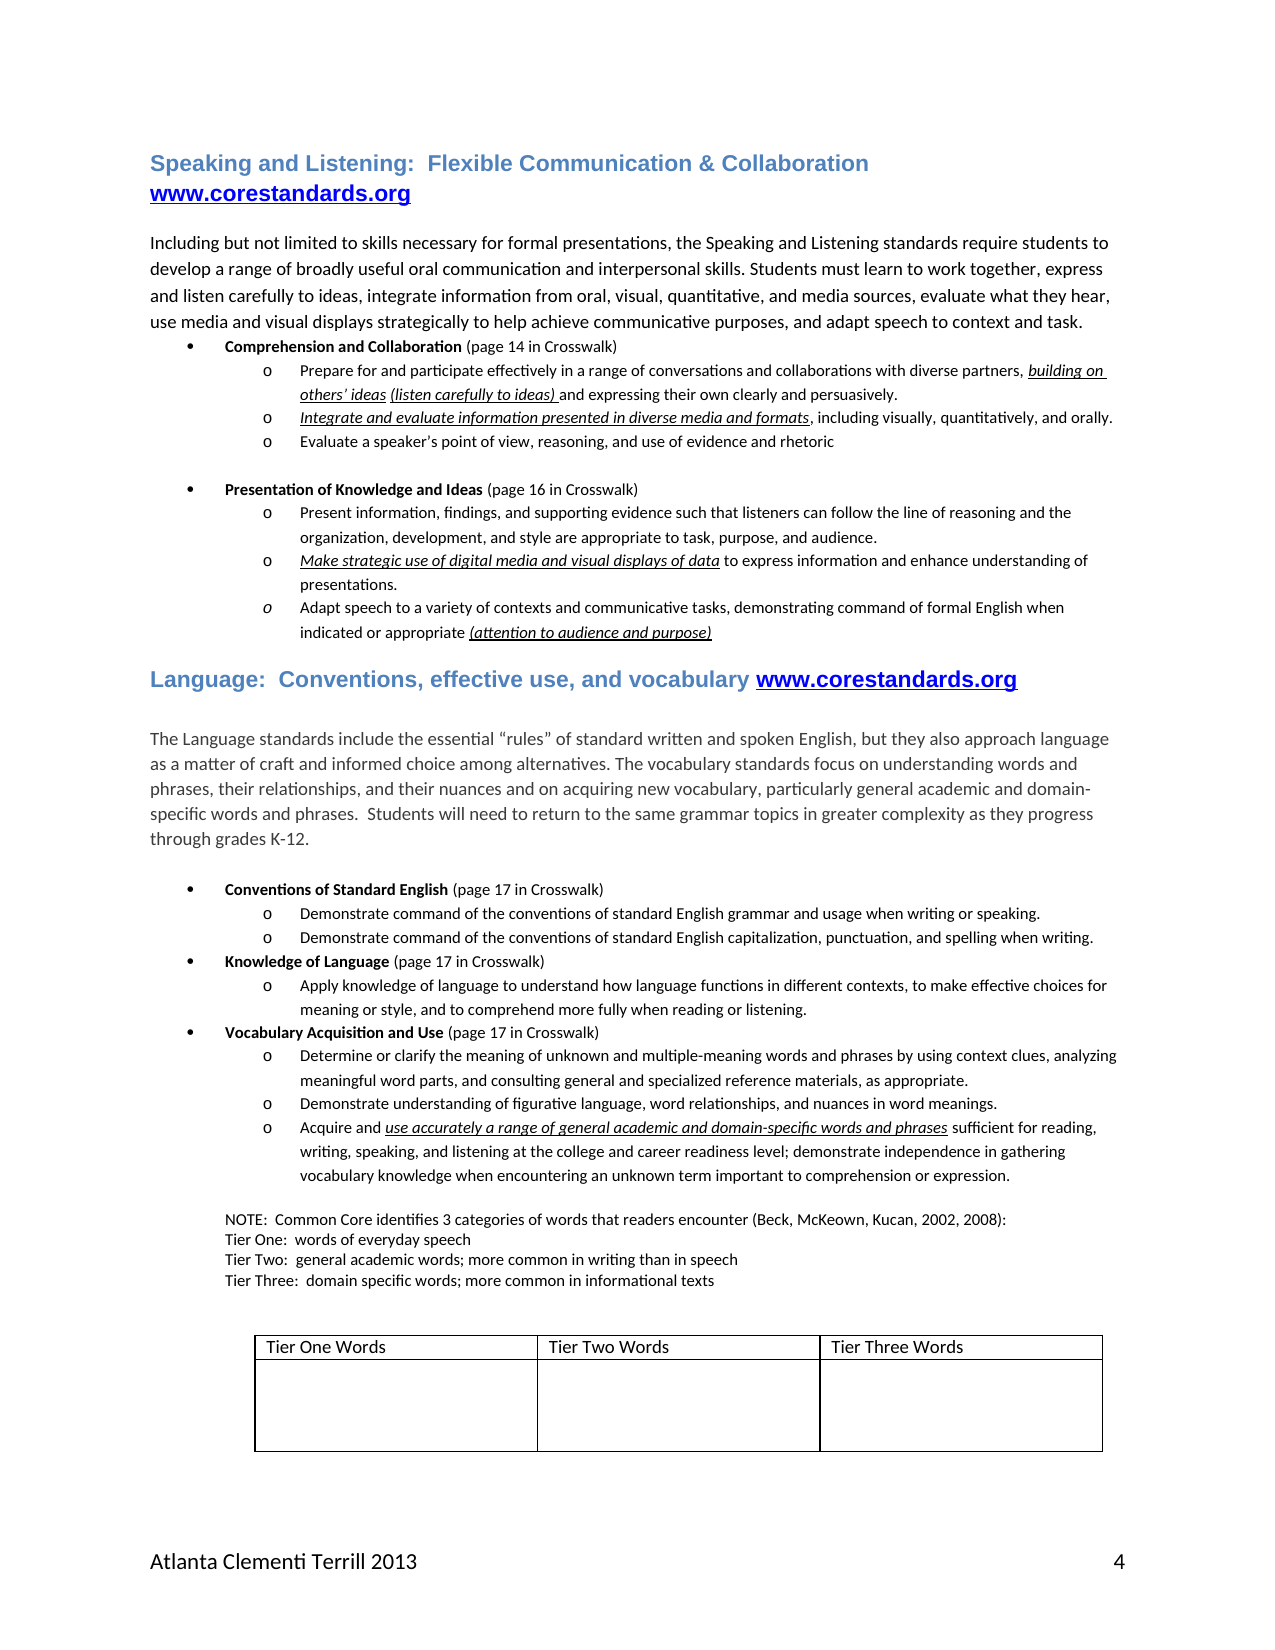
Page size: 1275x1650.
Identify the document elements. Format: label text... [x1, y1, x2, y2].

list Evaluate a speaker’s point of view, reasoning, and use of evidence and rhetoric [262, 432, 1125, 453]
list Knowledge of Language (page 17 in Crosswalk) [187, 951, 1125, 972]
table_header Tier One Words [256, 1336, 537, 1358]
list Demonstrate command of the conventions of standard English capitalization, punctuation, and spelling when writing. [262, 927, 1125, 948]
list Make strategic use of digital media and visual displays of data to express information and enhance understanding of presentations. [262, 550, 1125, 595]
list Adapt speech to a variety of contexts and communicative tasks, demonstrating command of formal English when indicated or appropriate (attention to audience and purpose) [262, 598, 1125, 642]
text Tier Two: general academic words; more common in writing than in speech [225, 1250, 1125, 1270]
list Acquire and use accurately a range of general academic and domain-specific words and phrases sufficient for reading, writing, speaking, and listening at the college and career readiness level; demonstrate independence in gathering vocabulary knowledge when encountering an unknown term important to comprehension or expression. [262, 1117, 1125, 1185]
subtitle Language: Conventions, effective use, and vocabulary www.corestandards.org [150, 666, 1125, 692]
list Vocabulary Acquisition and Use (page 17 in Crosswalk) [187, 1022, 1125, 1043]
list Integrate and evaluate information presented in diverse media and formats, including visually, quantitatively, and orally. [262, 407, 1125, 429]
table_cell [256, 1360, 537, 1451]
subtitle Speaking and Listening: Flexible Communication & Collaboration www.corestandards.org [150, 150, 1125, 207]
text Tier One: words of everyday speech [225, 1229, 1125, 1250]
table_cell [821, 1360, 1102, 1451]
table_header Tier Three Words [821, 1336, 1102, 1358]
list Demonstrate understanding of figurative language, word relationships, and nuances in word meanings. [262, 1093, 1125, 1114]
text The Language standards include the essential “rules” of standard written and spoken English, but they also approach language as a matter of craft and informed choice among alternatives. The vocabulary standards focus on understanding words and phrases, their relationships, and their nuances and on acquiring new vocabulary, particularly general academic and domain-specific words and phrases. Students will need to return to the same grammar topics in greater complexity as they progress through grades K-12. [150, 725, 1125, 850]
list Determine or clarify the meaning of unknown and multiple-meaning words and phrases by using context clues, analyzing meaningful word parts, and consulting general and specialized reference materials, as appropriate. [262, 1046, 1125, 1090]
text NOTE: Common Core identifies 3 categories of words that readers encounter (Beck, McKeown, Kucan, 2002, 2008): [225, 1209, 1125, 1229]
list Apply knowledge of language to understand how language functions in different contexts, to make effective choices for meaning or style, and to comprehend more fully when reading or listening. [262, 975, 1125, 1019]
table_header Tier Two Words [538, 1336, 819, 1358]
text Tier Three: domain specific words; more common in informational texts [225, 1270, 1125, 1290]
table_cell [538, 1360, 819, 1451]
subtitle Including but not limited to skills necessary for formal presentations, the Speaking and Listening standards require students to develop a range of broadly useful oral communication and interpersonal skills. Students must learn to work together, express and listen carefully to ideas, integrate information from oral, visual, quantitative, and media sources, evaluate what they hear, use media and visual displays strategically to help achieve communicative purposes, and adapt speech to context and task. [150, 231, 1125, 333]
list Demonstrate command of the conventions of standard English grammar and usage when writing or speaking. [262, 903, 1125, 924]
list Prepare for and participate effectively in a range of conversations and collaborations with diverse partners, building on others’ ideas (listen carefully to ideas) and expressing their own clearly and persuasively. [262, 360, 1125, 404]
list Conventions of Standard English (page 17 in Crosswalk) [187, 879, 1125, 900]
list Presentation of Knowledge and Ideas (page 16 in Crosswalk) [187, 479, 1125, 500]
list Present information, findings, and supporting evidence such that listeners can follow the line of reasoning and the organization, development, and style are appropriate to task, purpose, and audience. [262, 503, 1125, 547]
list Comprehension and Collaboration (page 14 in Crosswalk) [187, 337, 1125, 357]
